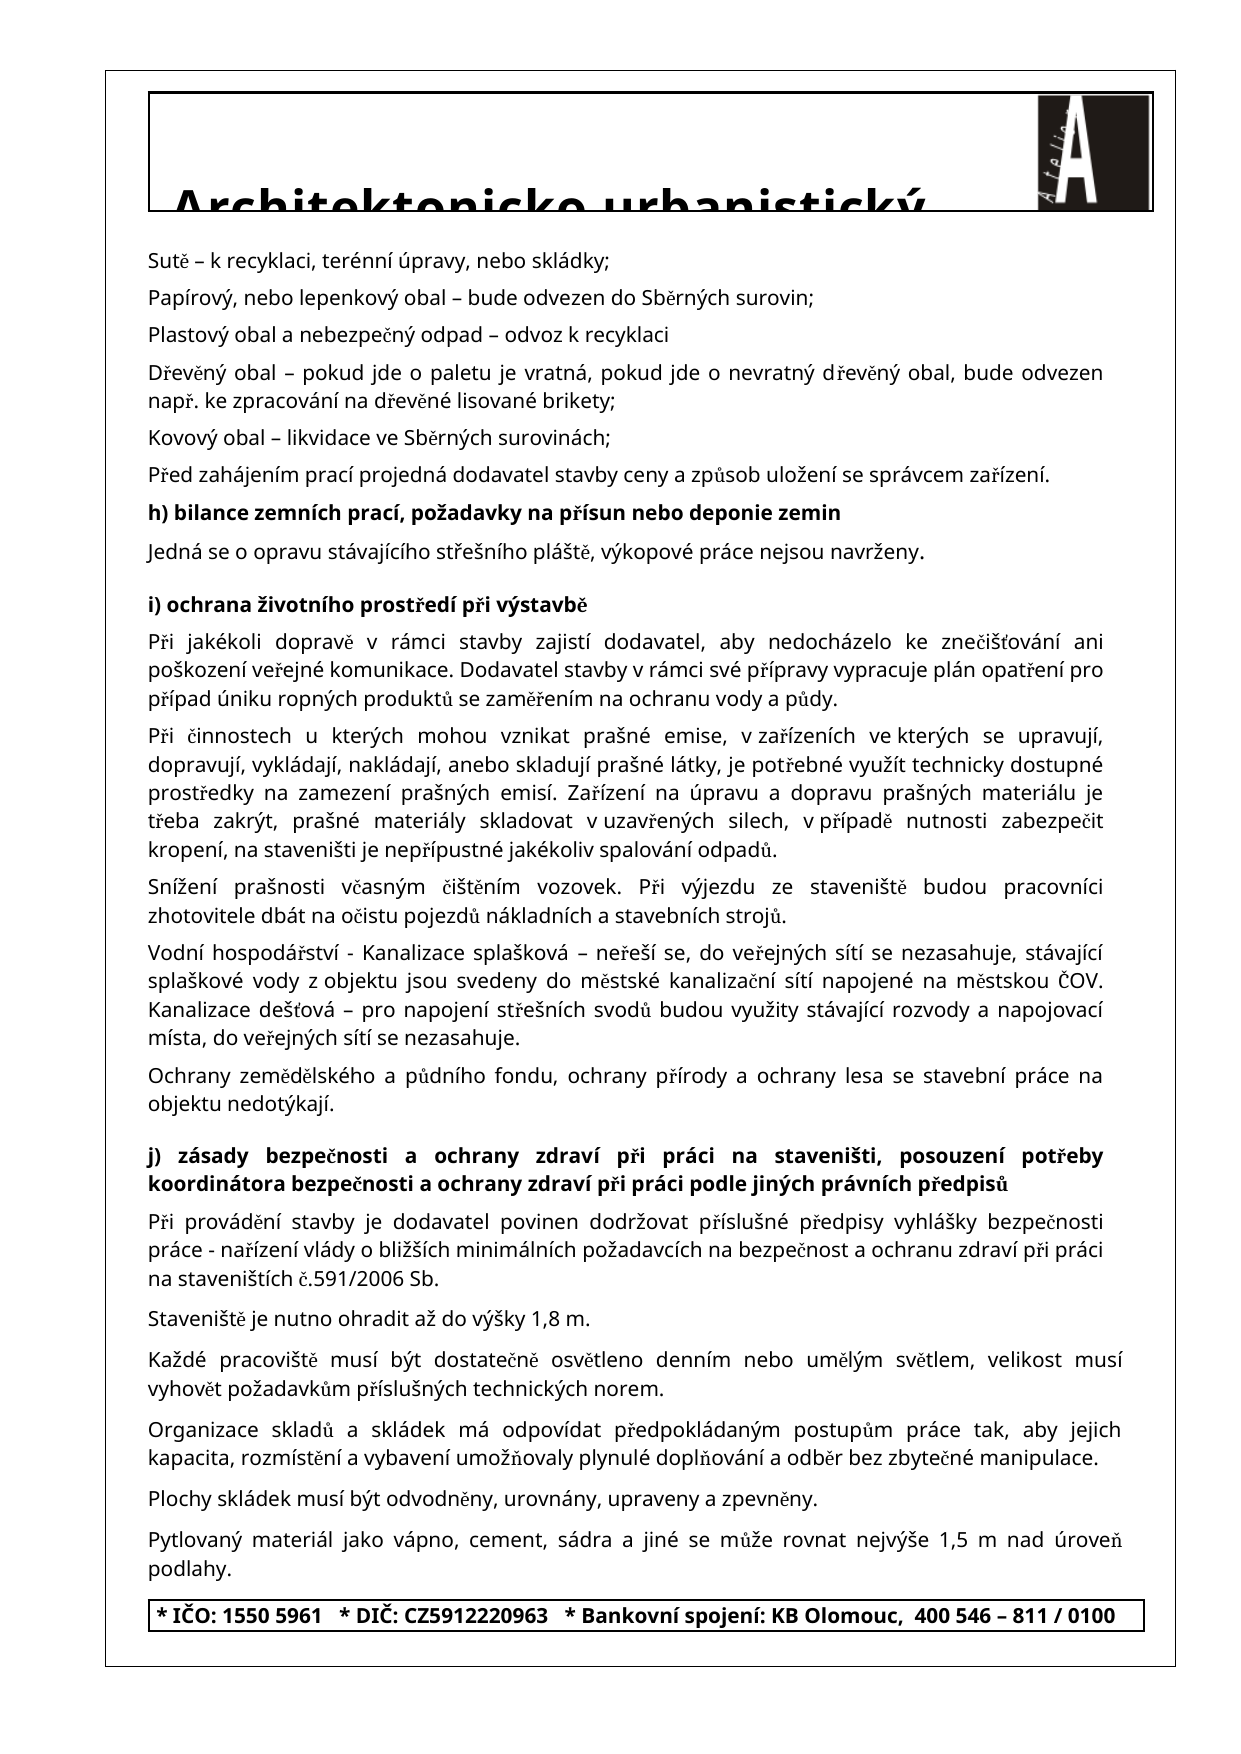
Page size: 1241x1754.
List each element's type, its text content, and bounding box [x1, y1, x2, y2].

text Organizace skladů a skládek má odpovídat předpokládaným postupům práce tak, aby jejich kapacita, rozmístění a vybavení umožňovaly plynulé doplňování a odběr bez zbytečné manipulace. [148, 1415, 1122, 1472]
text Ochrany zemědělského a půdního fondu, ochrany přírody a ochrany lesa se stavební práce na objektu nedotýkají. [148, 1061, 1104, 1118]
text Kovový obal – likvidace ve Sběrných surovinách; [148, 423, 1104, 452]
text Při jakékoli dopravě v rámci stavby zajistí dodavatel, aby nedocházelo ke znečišťování ani poškození veřejné komunikace. Dodavatel stavby v rámci své přípravy vypracuje plán opatření pro případ úniku ropných produktů se zaměřením na ochranu vody a půdy. [148, 627, 1104, 712]
text Staveniště je nutno ohradit až do výšky 1,8 m. [148, 1304, 1122, 1333]
text Dřevěný obal – pokud jde o paletu je vratná, pokud jde o nevratný dřevěný obal, bude odvezen např. ke zpracování na dřevěné lisované brikety; [148, 358, 1104, 414]
text Plochy skládek musí být odvodněny, urovnány, upraveny a zpevněny. [148, 1484, 1122, 1513]
text Plastový obal a nebezpečný odpad – odvoz k recyklaci [148, 320, 1104, 349]
text Jedná se o opravu stávajícího střešního pláště, výkopové práce nejsou navrženy. [148, 535, 1104, 566]
text Sutě – k recyklaci, terénní úpravy, nebo skládky; [148, 246, 1104, 274]
text Pytlovaný materiál jako vápno, cement, sádra a jiné se může rovnat nejvýše 1,5 m nad úroveň podlahy. [148, 1525, 1122, 1582]
text Před zahájením prací projedná dodavatel stavby ceny a způsob uložení se správcem zařízení. [148, 461, 1104, 489]
text j) zásady bezpečnosti a ochrany zdraví při práci na staveništi, posouzení potřeby koordinátora bezpečnosti a ochrany zdraví při práci podle jiných právních předpisů [148, 1141, 1104, 1198]
text i) ochrana životního prostředí při výstavbě [148, 590, 1104, 618]
text Při provádění stavby je dodavatel povinen dodržovat příslušné předpisy vyhlášky bezpečnosti práce - nařízení vlády o bližších minimálních požadavcích na bezpečnost a ochranu zdraví při práci na staveništích č.591/2006 Sb. [148, 1207, 1104, 1292]
text h) bilance zemních prací, požadavky na přísun nebo deponie zemin [148, 498, 1104, 526]
text Snížení prašnosti včasným čištěním vozovek. Při výjezdu ze staveniště budou pracovníci zhotovitele dbát na očistu pojezdů nákladních a stavebních strojů. [148, 872, 1104, 929]
text Papírový, nebo lepenkový obal – bude odvezen do Sběrných surovin; [148, 283, 1104, 311]
text Každé pracoviště musí být dostatečně osvětleno denním nebo umělým světlem, velikost musí vyhovět požadavkům příslušných technických norem. [148, 1346, 1122, 1402]
text Vodní hospodářství - Kanalizace splašková – neřeší se, do veřejných sítí se nezasahuje, stávající splaškové vody z objektu jsou svedeny do městské kanalizační sítí napojené na městskou ČOV. Kanalizace dešťová – pro napojení střešních svodů budou využity stávající rozvody a napojovací místa, do veřejných sítí se nezasahuje. [148, 938, 1104, 1052]
text Při činnostech u kterých mohou vznikat prašné emise, v zařízeních ve kterých se upravují, dopravují, vykládají, nakládají, anebo skladují prašné látky, je potřebné využít technicky dostupné prostředky na zamezení prašných emisí. Zařízení na úpravu a dopravu prašných materiálu je třeba zakrýt, prašné materiály skladovat v uzavřených silech, v případě nutnosti zabezpečit kropení, na staveništi je nepřípustné jakékoliv spalování odpadů. [148, 721, 1104, 863]
